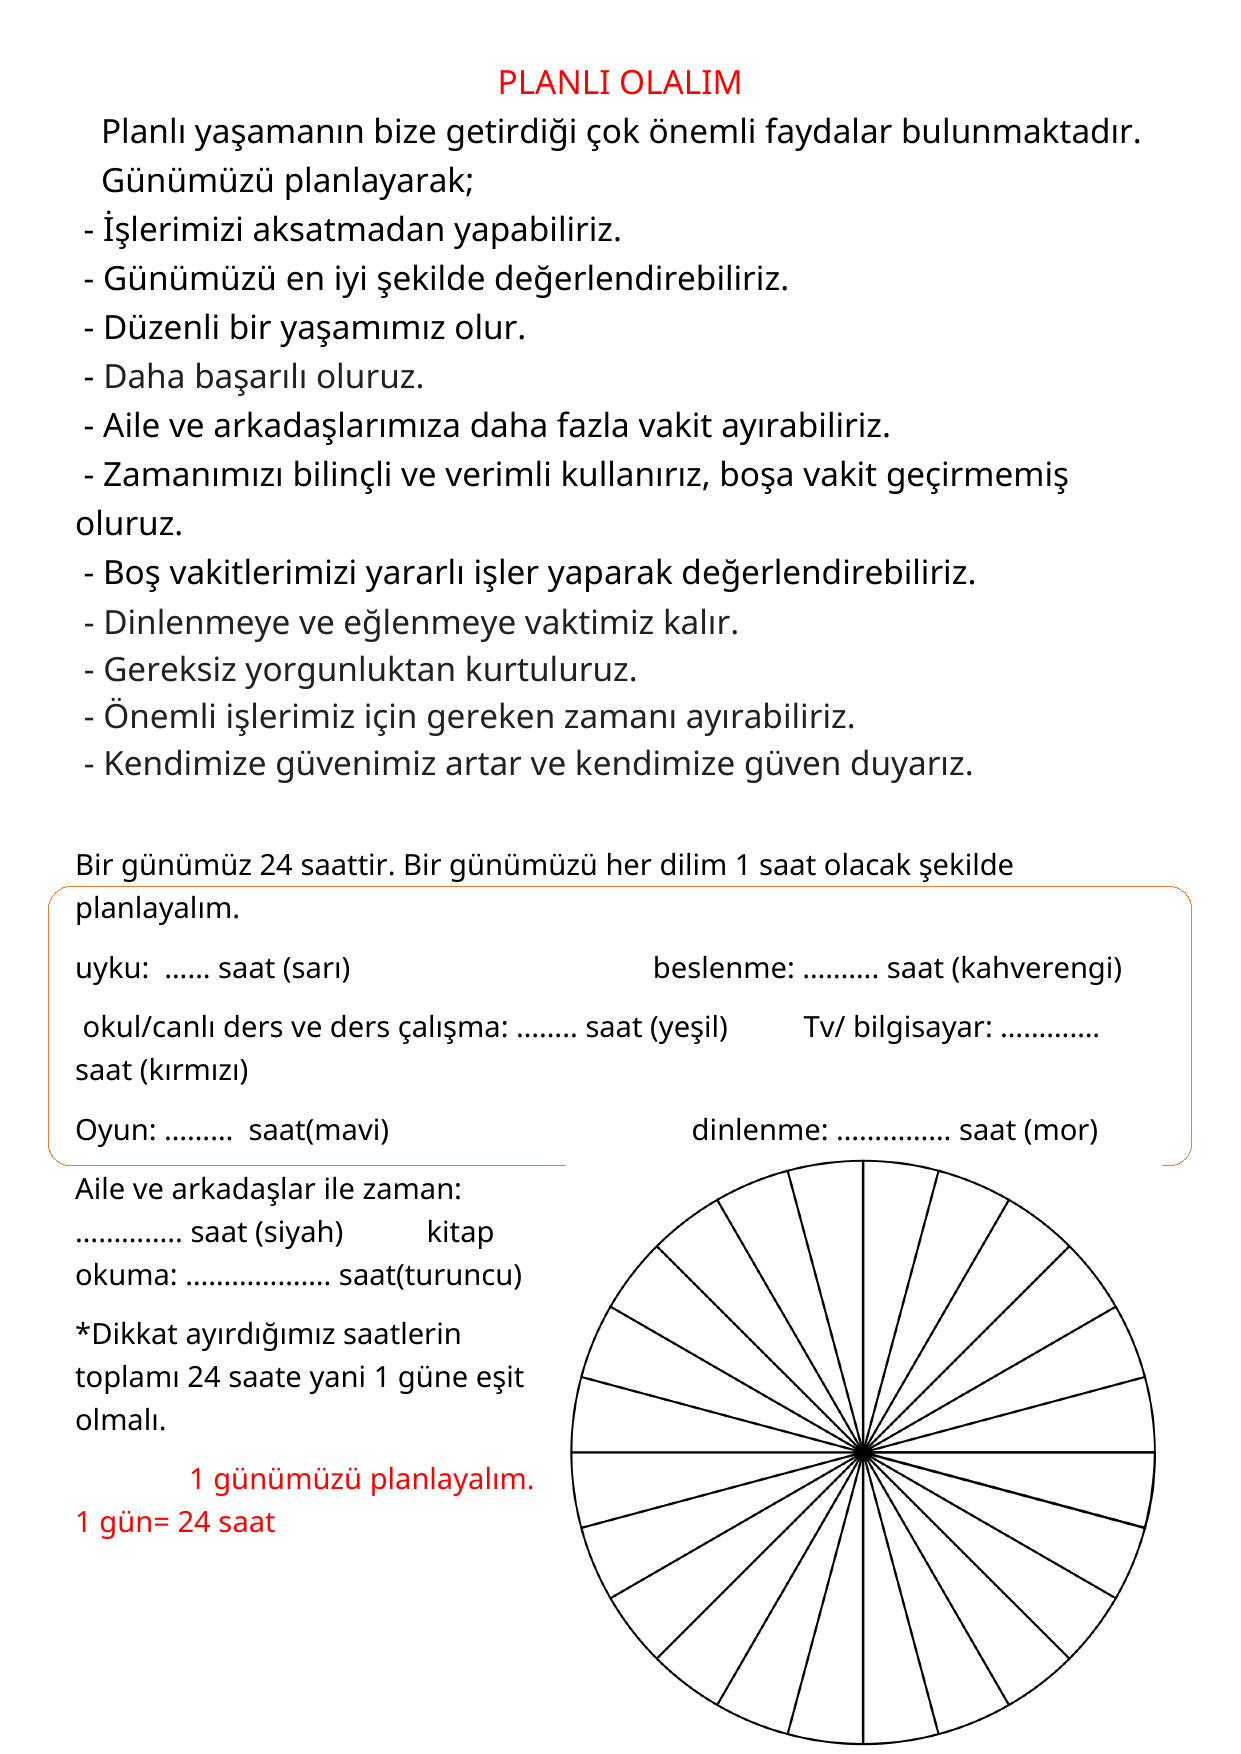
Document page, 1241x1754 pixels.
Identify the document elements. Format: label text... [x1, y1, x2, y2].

text - Düzenli bir yaşamımız olur. [75, 304, 1165, 349]
text uyku: …… saat (sarı) beslenme: ………. saat (kahverengi) [75, 947, 1165, 987]
text Günümüzü planlayarak; [75, 157, 1165, 202]
text 1 günümüzü planlayalım. 1 gün= 24 saat [1005, 1416, 1165, 1498]
text - Zamanımızı bilinçli ve verimli kullanırız, boşa vakit geçirmemiş oluruz. [75, 451, 1165, 545]
text Planlı yaşamanın bize getirdiği çok önemli faydalar bulunmaktadır. [75, 108, 1165, 153]
text okul/canlı ders ve ders çalışma: …….. saat (yeşil) Tv/ bilgisayar: …………. saat (kırmızı) [75, 1006, 1165, 1089]
text - Önemli işlerimiz için gereken zamanı ayırabiliriz. [75, 691, 1165, 738]
text *Dikkat ayırdığımız saatlerin toplamı 24 saate yani 1 güne eşit olmalı. [1005, 1313, 1165, 1396]
picture [565, 1151, 1005, 1754]
text - Dinlenmeye ve eğlenmeye vaktimiz kalır. [75, 598, 1165, 644]
text - Gereksiz yorgunluktan kurtuluruz. [75, 644, 1165, 691]
text Bir günümüz 24 saattir. Bir günümüzü her dilim 1 saat olacak şekilde planlayalım. [75, 887, 1165, 927]
text - Boş vakitlerimizi yararlı işler yaparak değerlendirebiliriz. [75, 549, 1165, 594]
text Aile ve arkadaşlar ile zaman: ………….. saat (siyah) kitap okuma: ………………. saat(turuncu) [75, 1168, 565, 1293]
text PLANLI OLALIM [75, 59, 1165, 104]
text - Aile ve arkadaşlarımıza daha fazla vakit ayırabiliriz. [75, 402, 1165, 447]
text - Günümüzü en iyi şekilde değerlendirebiliriz. [75, 255, 1165, 300]
text Aile ve arkadaşlar ile zaman: ………….. saat (siyah) kitap okuma: ………………. saat(turuncu) [1005, 1168, 1165, 1293]
text Bir günümüz 24 saattir. Bir günümüzü her dilim 1 saat olacak şekilde planlayalım. [75, 845, 1165, 886]
text - Daha başarılı oluruz. [75, 353, 1165, 398]
text - İşlerimizi aksatmadan yapabiliriz. [75, 206, 1165, 251]
text - Kendimize güvenimiz artar ve kendimize güven duyarız. [75, 738, 1165, 785]
text 1 günümüzü planlayalım. 1 gün= 24 saat [75, 1416, 565, 1498]
text Oyun: ……… saat(mavi) dinlenme: …………… saat (mor) [75, 1109, 1165, 1148]
text *Dikkat ayırdığımız saatlerin toplamı 24 saate yani 1 güne eşit olmalı. [75, 1313, 565, 1396]
